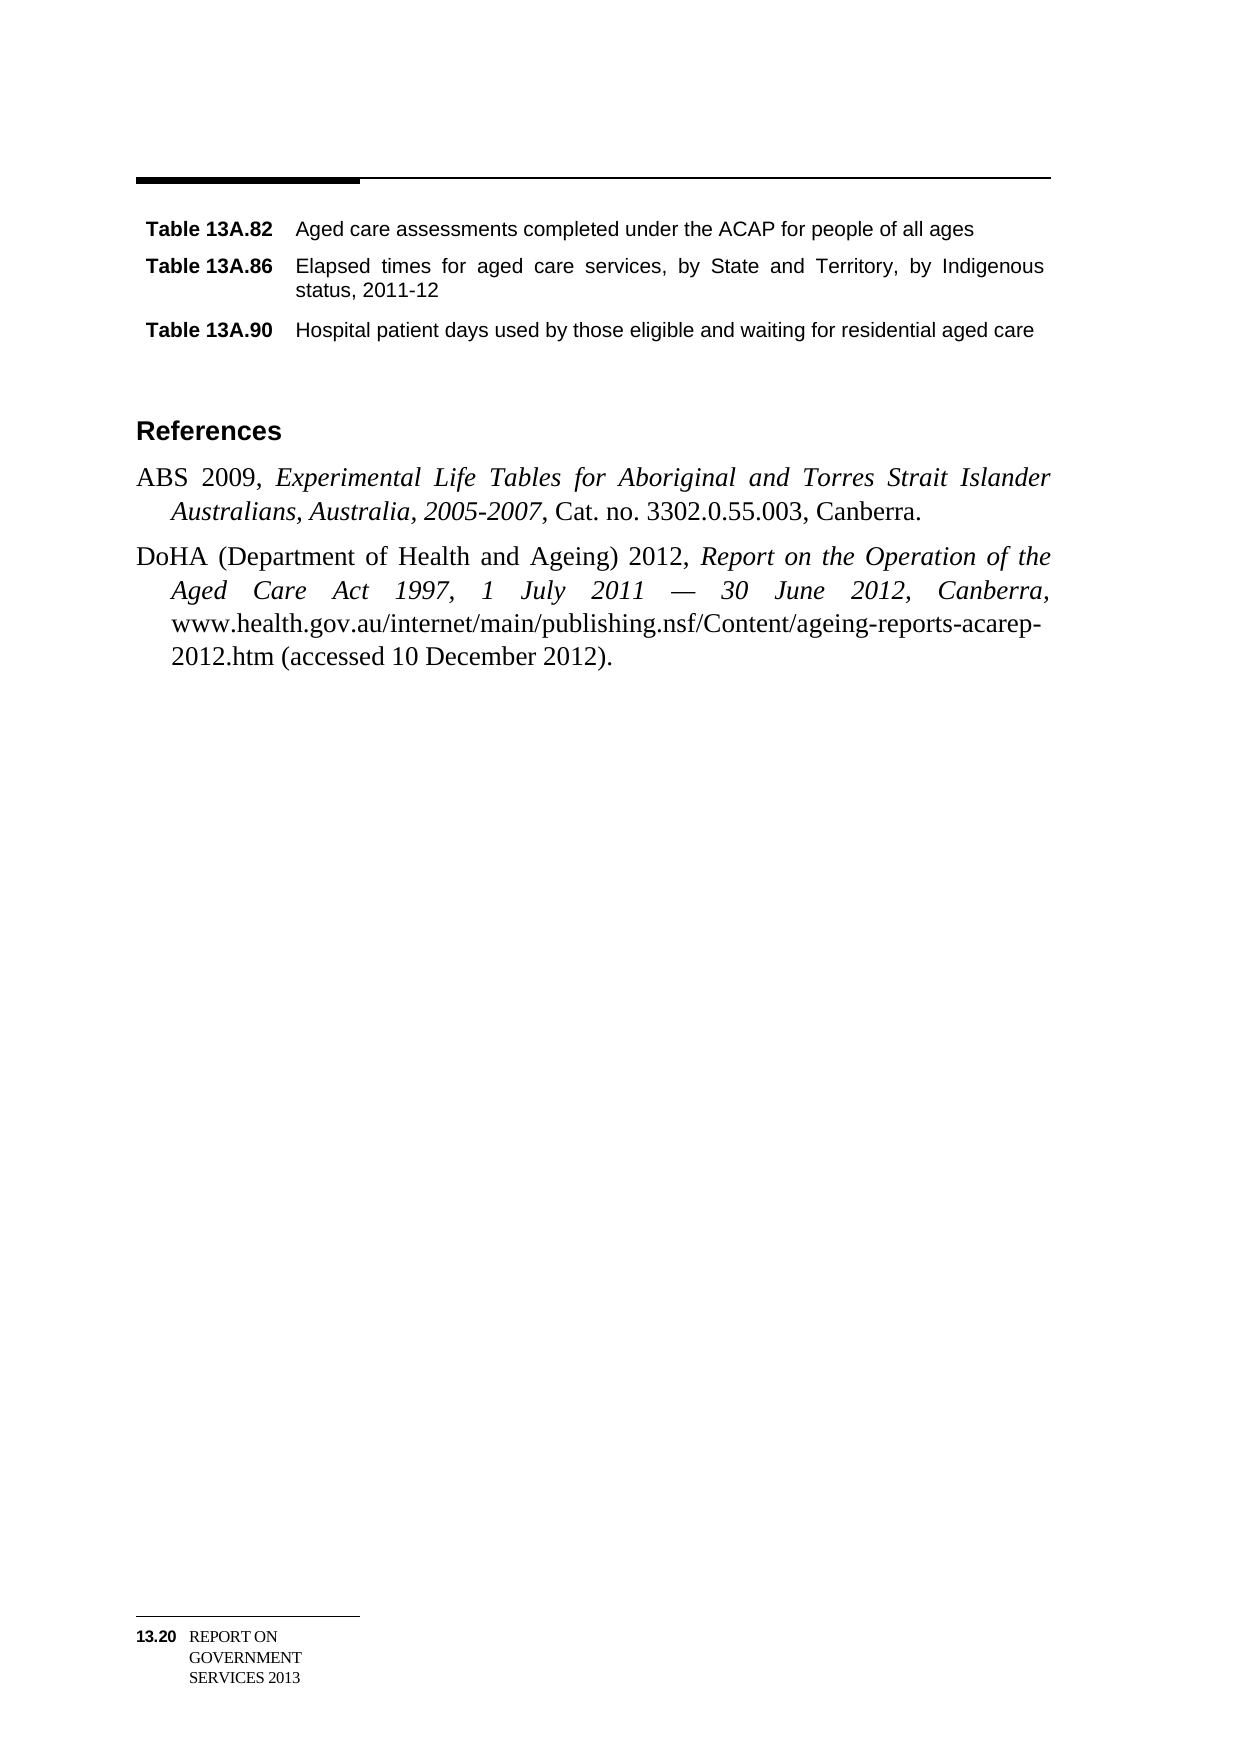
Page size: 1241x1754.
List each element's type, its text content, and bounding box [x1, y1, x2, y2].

table_cell Elapsed times for aged care services, by State and Territory, by Indigenous status, 2011-12 [284, 254, 1057, 318]
text ABS 2009, Experimental Life Tables for Aboriginal and Torres Strait Islander Australians, Australia, 2005-2007, Cat. no. 3302.0.55.003, Canberra. [136, 459, 1051, 526]
table_cell Table 13A.90 [134, 318, 284, 355]
table_cell Hospital patient days used by those eligible and waiting for residential aged care [284, 318, 1057, 355]
table_cell Table 13A.82 [134, 217, 284, 254]
table_cell Aged care assessments completed under the ACAP for people of all ages [284, 217, 1057, 254]
subtitle References [136, 413, 1051, 447]
table_cell Table 13A.86 [134, 254, 284, 318]
text DoHA (Department of Health and Ageing) 2012, Report on the Operation of the Aged Care Act 1997, 1 July 2011 — 30 June 2012, Canberra, www.health.gov.au/internet/main/publishing.nsf/Content/ageing-reports-acarep-2012.htm (accessed 10 December 2012). [136, 538, 1051, 672]
